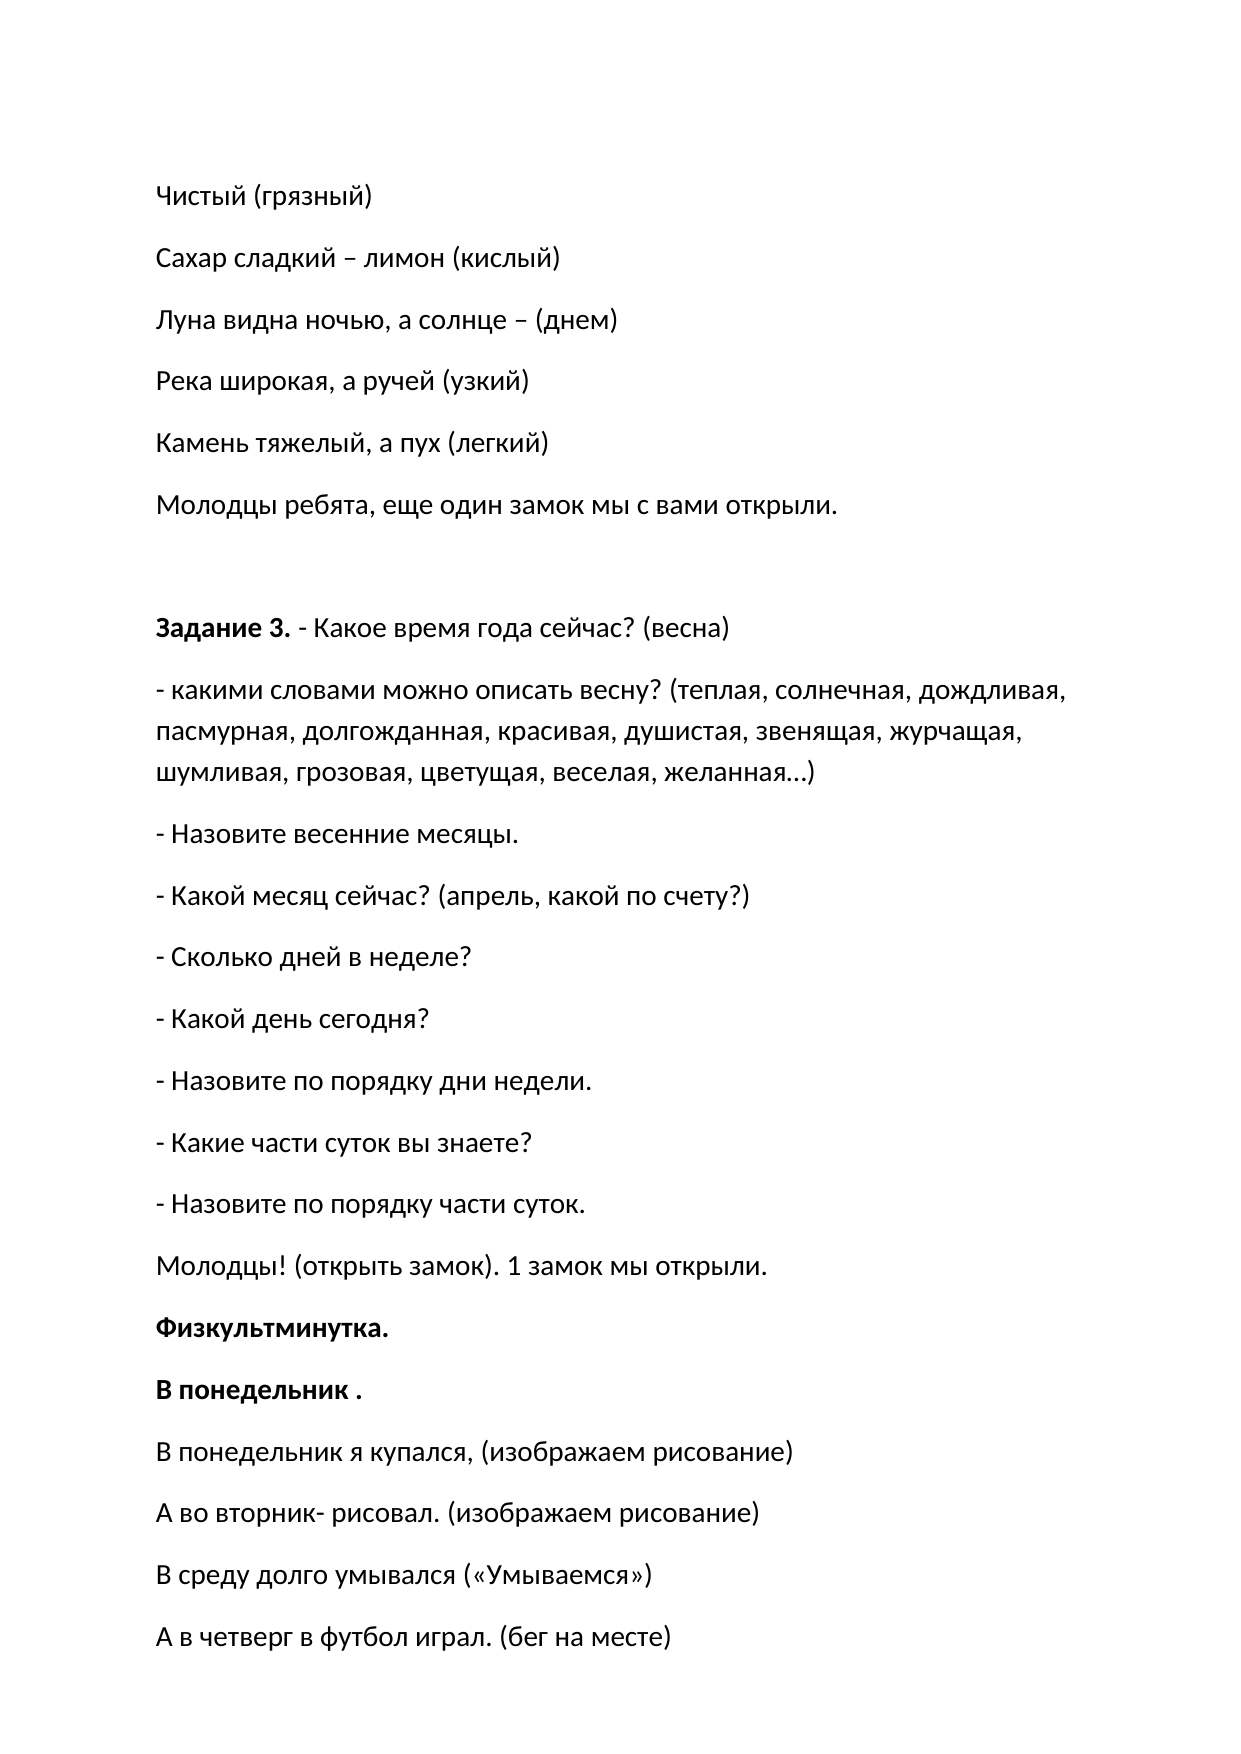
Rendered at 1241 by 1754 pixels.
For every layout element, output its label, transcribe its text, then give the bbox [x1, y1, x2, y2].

text Молодцы! (открыть замок). 1 замок мы открыли. [156, 1247, 1122, 1283]
text - Какой месяц сейчас? (апрель, какой по счету?) [156, 877, 1122, 912]
text Камень тяжелый, а пух (легкий) [156, 424, 1122, 460]
text Река широкая, а ручей (узкий) [156, 362, 1122, 398]
text Луна видна ночью, а солнце – (днем) [156, 301, 1122, 336]
text Задание 3. - Какое время года сейчас? (весна) [156, 609, 1122, 645]
text - Сколько дней в неделе? [156, 938, 1122, 974]
text Сахар сладкий – лимон (кислый) [156, 239, 1122, 274]
text А во вторник- рисовал. (изображаем рисование) [156, 1494, 1122, 1530]
text Чистый (грязный) [156, 177, 1122, 213]
text В понедельник я купался, (изображаем рисование) [156, 1433, 1122, 1468]
text - Какой день сегодня? [156, 1000, 1122, 1036]
text Молодцы ребята, еще один замок мы с вами открыли. [156, 486, 1122, 522]
text В среду долго умывался («Умываемся») [156, 1556, 1122, 1592]
text В понедельник . [156, 1371, 1122, 1407]
text - Назовите по порядку части суток. [156, 1186, 1122, 1221]
text Физкультминутка. [156, 1309, 1122, 1345]
text - Какие части суток вы знаете? [156, 1124, 1122, 1159]
text А в четверг в футбол играл. (бег на месте) [156, 1618, 1122, 1654]
text - какими словами можно описать весну? (теплая, солнечная, дождливая, пасмурная, долгожданная, красивая, душистая, звенящая, журчащая, шумливая, грозовая, цветущая, веселая, желанная…) [156, 671, 1122, 789]
text - Назовите по порядку дни недели. [156, 1062, 1122, 1098]
text - Назовите весенние месяцы. [156, 815, 1122, 851]
